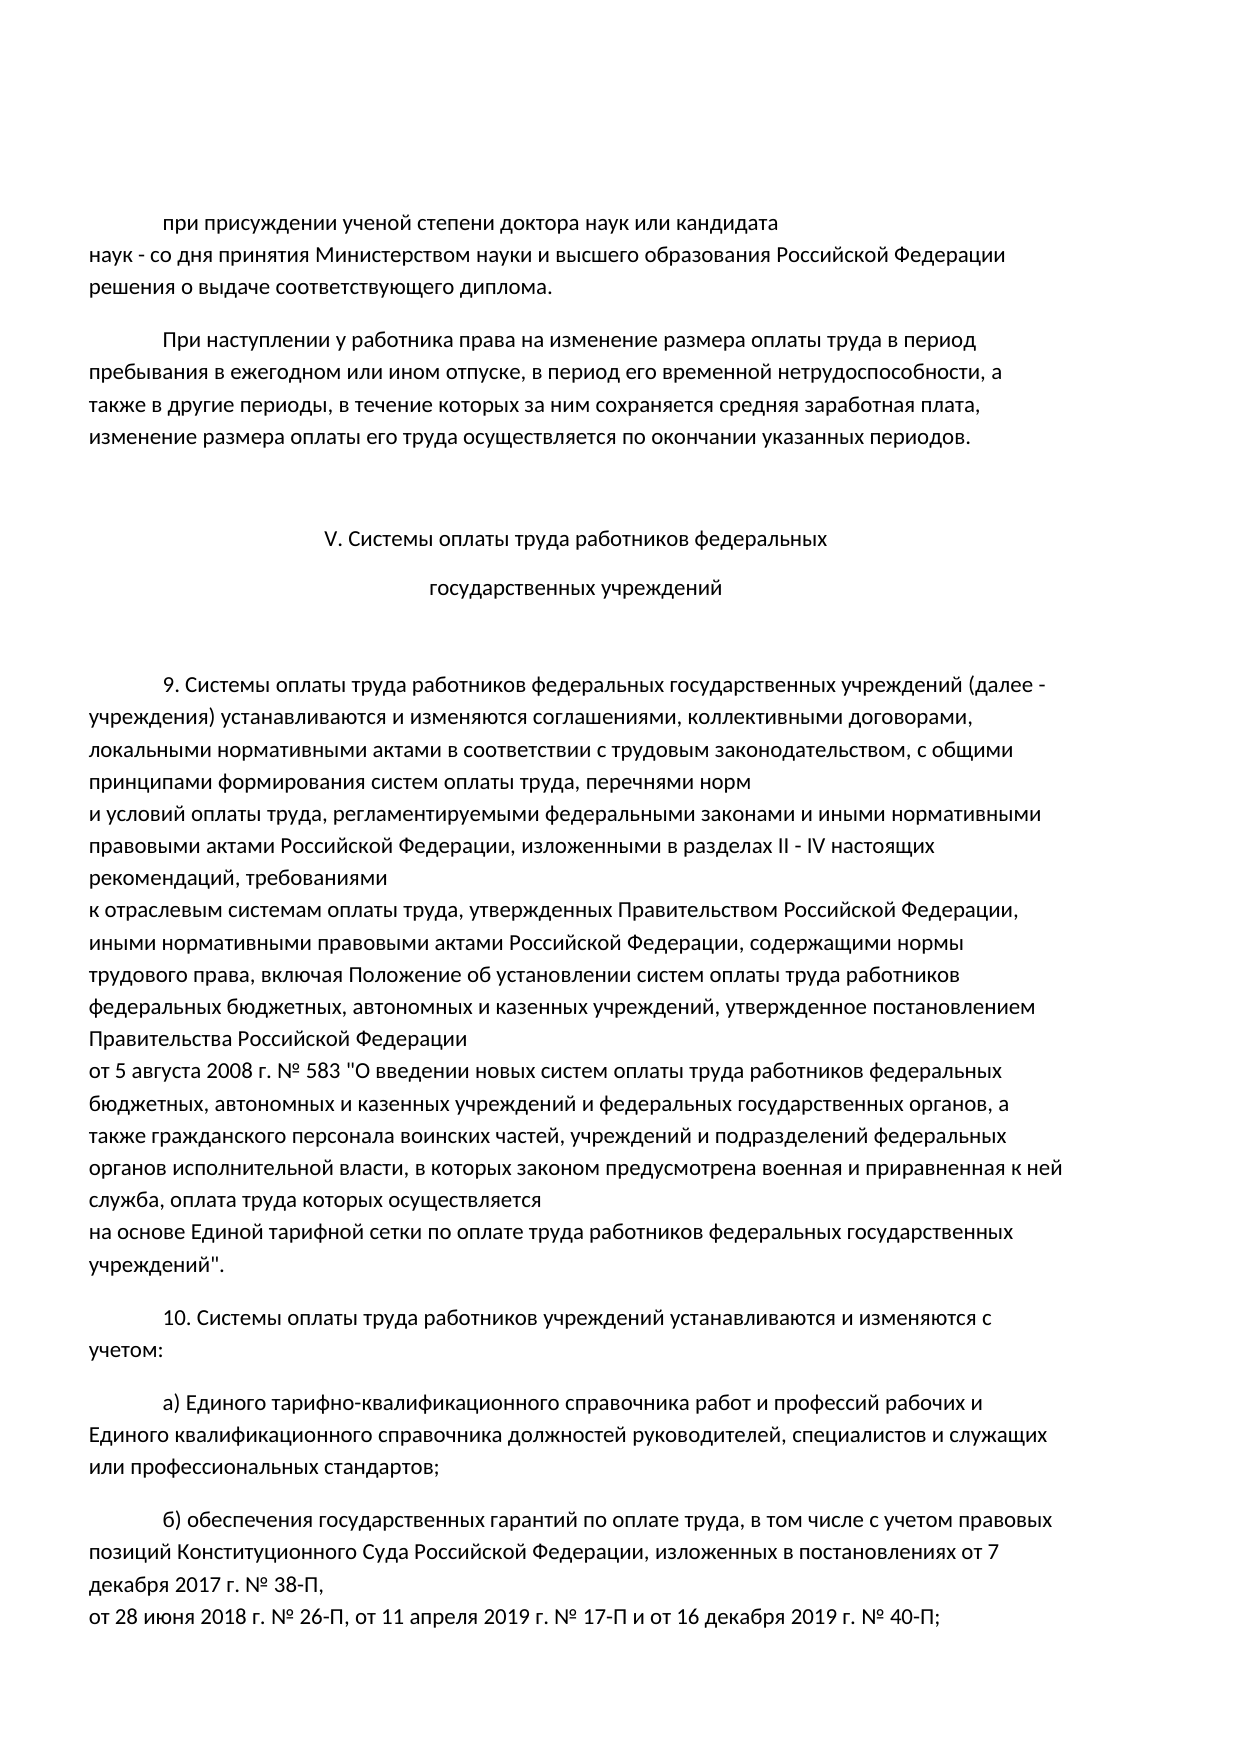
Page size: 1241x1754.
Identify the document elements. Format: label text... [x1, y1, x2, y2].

text При наступлении у работника права на изменение размера оплаты труда в период пребывания в ежегодном или ином отпуске, в период его временной нетрудоспособности, а также в другие периоды, в течение которых за ним сохраняется средняя заработная плата, изменение размера оплаты его труда осуществляется по окончании указанных периодов. [88, 325, 1063, 450]
text государственных учреждений [88, 573, 1063, 601]
text б) обеспечения государственных гарантий по оплате труда, в том числе с учетом правовых позиций Конституционного Суда Российской Федерации, изложенных в постановлениях от 7 декабря . № 38-П, от 28 июня . № 26-П, от 11 апреля . № 17-П и от 16 декабря . № 40-П; [88, 1505, 1063, 1630]
text 10. Системы оплаты труда работников учреждений устанавливаются и изменяются с учетом: [88, 1303, 1063, 1363]
text а) Единого тарифно-квалификационного справочника работ и профессий рабочих и Единого квалификационного справочника должностей руководителей, специалистов и служащих или профессиональных стандартов; [88, 1388, 1063, 1480]
text 9. Системы оплаты труда работников федеральных государственных учреждений (далее - учреждения) устанавливаются и изменяются соглашениями, коллективными договорами, локальными нормативными актами в соответствии с трудовым законодательством, с общими принципами формирования систем оплаты труда, перечнями норм и условий оплаты труда, регламентируемыми федеральными законами и иными нормативными правовыми актами Российской Федерации, изложенными в разделах II - IV настоящих рекомендаций, требованиями к отраслевым системам оплаты труда, утвержденных Правительством Российской Федерации, иными нормативными правовыми актами Российской Федерации, содержащими нормы трудового права, включая Положение об установлении систем оплаты труда работников федеральных бюджетных, автономных и казенных учреждений, утвержденное постановлением Правительства Российской Федерации от 5 августа . № 583 "О введении новых систем оплаты труда работников федеральных бюджетных, автономных и казенных учреждений и федеральных государственных органов, а также гражданского персонала воинских частей, учреждений и подразделений федеральных органов исполнительной власти, в которых законом предусмотрена военная и приравненная к ней служба, оплата труда которых осуществляется на основе Единой тарифной сетки по оплате труда работников федеральных государственных учреждений". [88, 670, 1063, 1278]
text при присуждении ученой степени доктора наук или кандидата наук - со дня принятия Министерством науки и высшего образования Российской Федерации решения о выдаче соответствующего диплома. [88, 208, 1063, 300]
text V. Системы оплаты труда работников федеральных [88, 524, 1063, 552]
